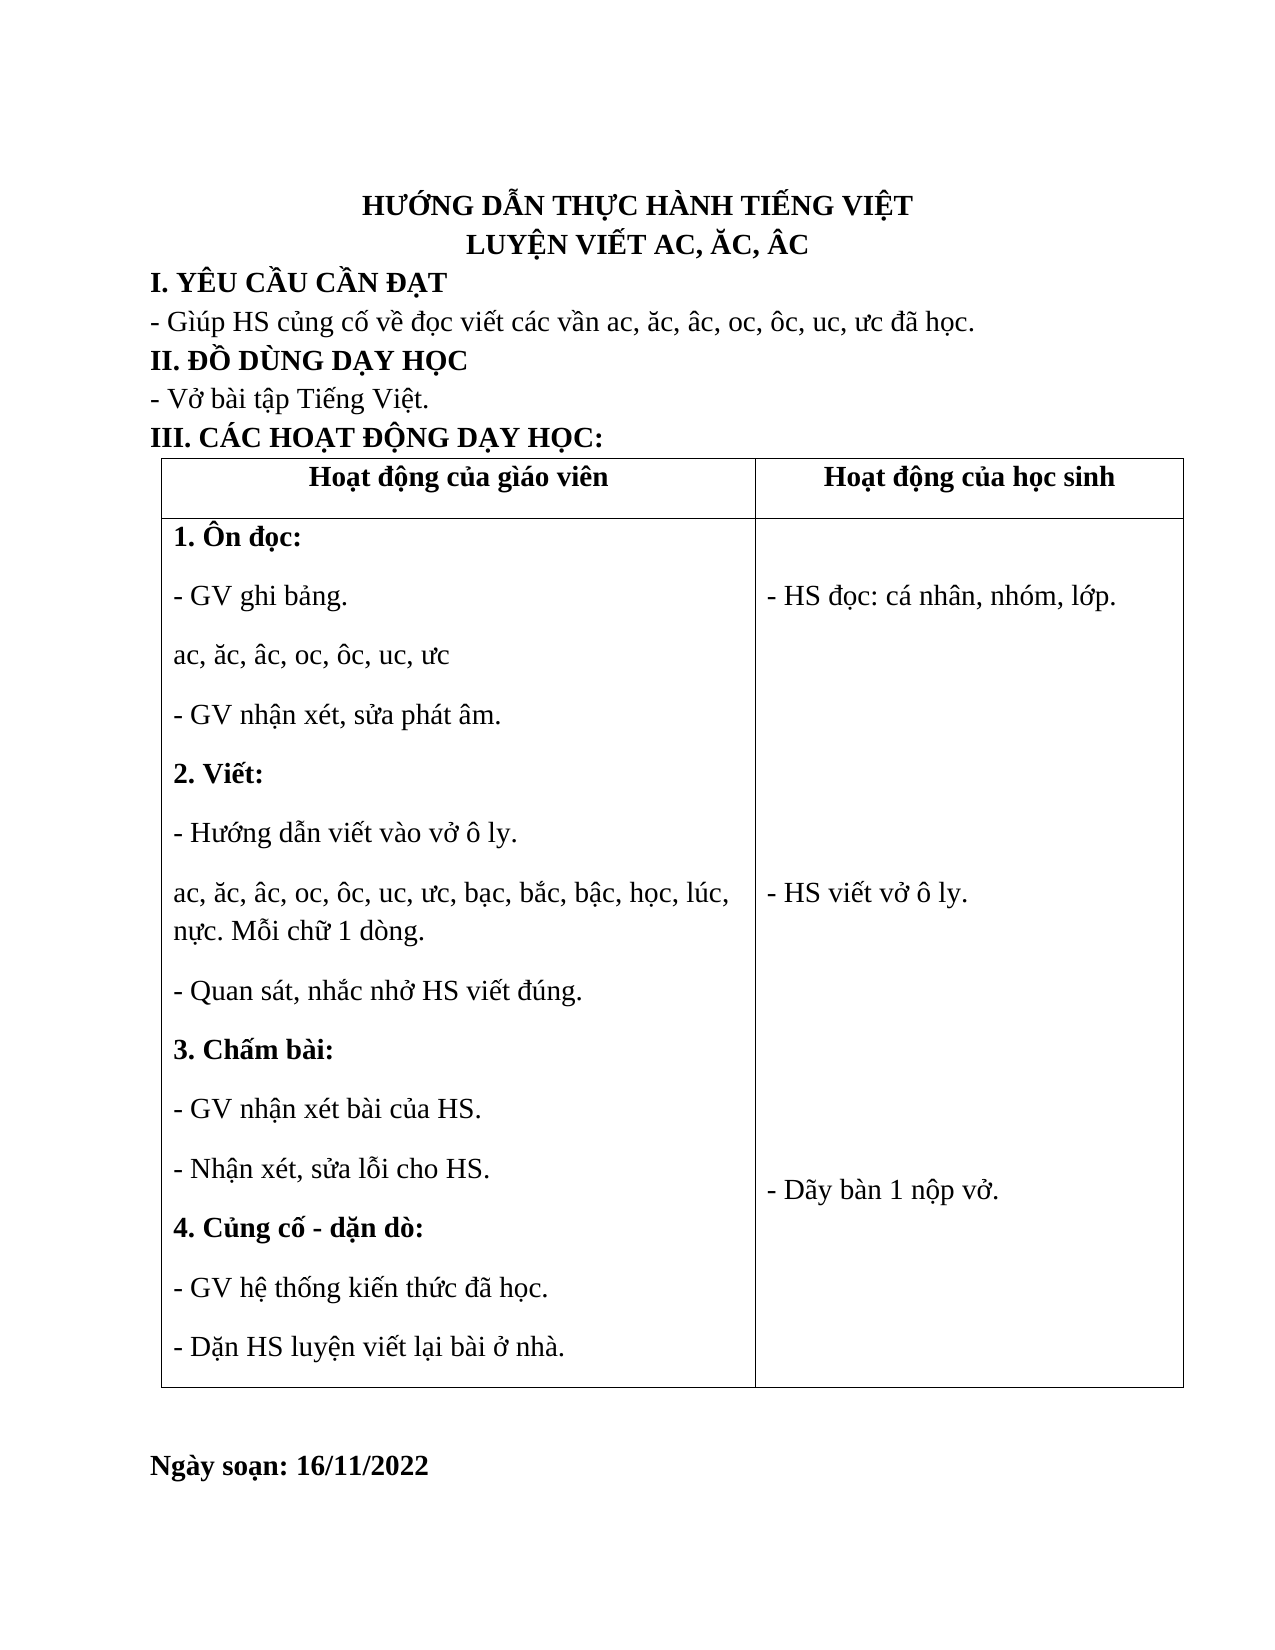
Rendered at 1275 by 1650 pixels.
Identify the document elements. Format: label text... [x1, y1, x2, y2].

text - Gìúp HS củng cố về đọc viết các vần ac, ăc, âc, oc, ôc, uc, ưc đã học. [150, 304, 1125, 338]
text LUYỆN VIẾT AC, ĂC, ÂC [150, 227, 1125, 261]
text - Vở bài tập Tiếng Việt. [150, 381, 1125, 415]
text I. YÊU CẦU CẦN ĐẠT [150, 266, 1125, 299]
table_cell 1. Ôn đọc: - GV ghi bảng. ac, ăc, âc, oc, ôc, uc, ưc - GV nhận xét, sửa phát âm. 2. Viết: - Hướng dẫn viết vào vở ô ly. ac, ăc, âc, oc, ôc, uc, ưc, bạc, bắc, bậc, học, lúc, nực. Mỗi chữ 1 dòng. - Quan sát, nhắc nhở HS viết đúng. 3. Chấm bài: - GV nhận xét bài của HS. - Nhận xét, sửa lỗi cho HS. 4. Củng cố - dặn dò: - GV hệ thống kiến thức đã học. - Dặn HS luyện viết lại bài ở nhà. [162, 519, 755, 1387]
text Ngày soạn: 16/11/2022 [150, 1448, 1125, 1481]
table_header Hoạt động của học sinh [756, 459, 1183, 518]
table_header Hoạt động của gìáo viên [162, 459, 755, 518]
text III. CÁC HOẠT ĐỘNG DẠY HỌC: [150, 420, 1125, 453]
text HƯỚNG DẪN THỰC HÀNH TIẾNG VIỆT [150, 188, 1125, 222]
table_cell - HS đọc: cá nhân, nhóm, lớp. - HS viết vở ô ly. - Dãy bàn 1 nộp vở. [756, 519, 1183, 1387]
text II. ĐỒ DÙNG DẠY HỌC [150, 343, 1125, 376]
